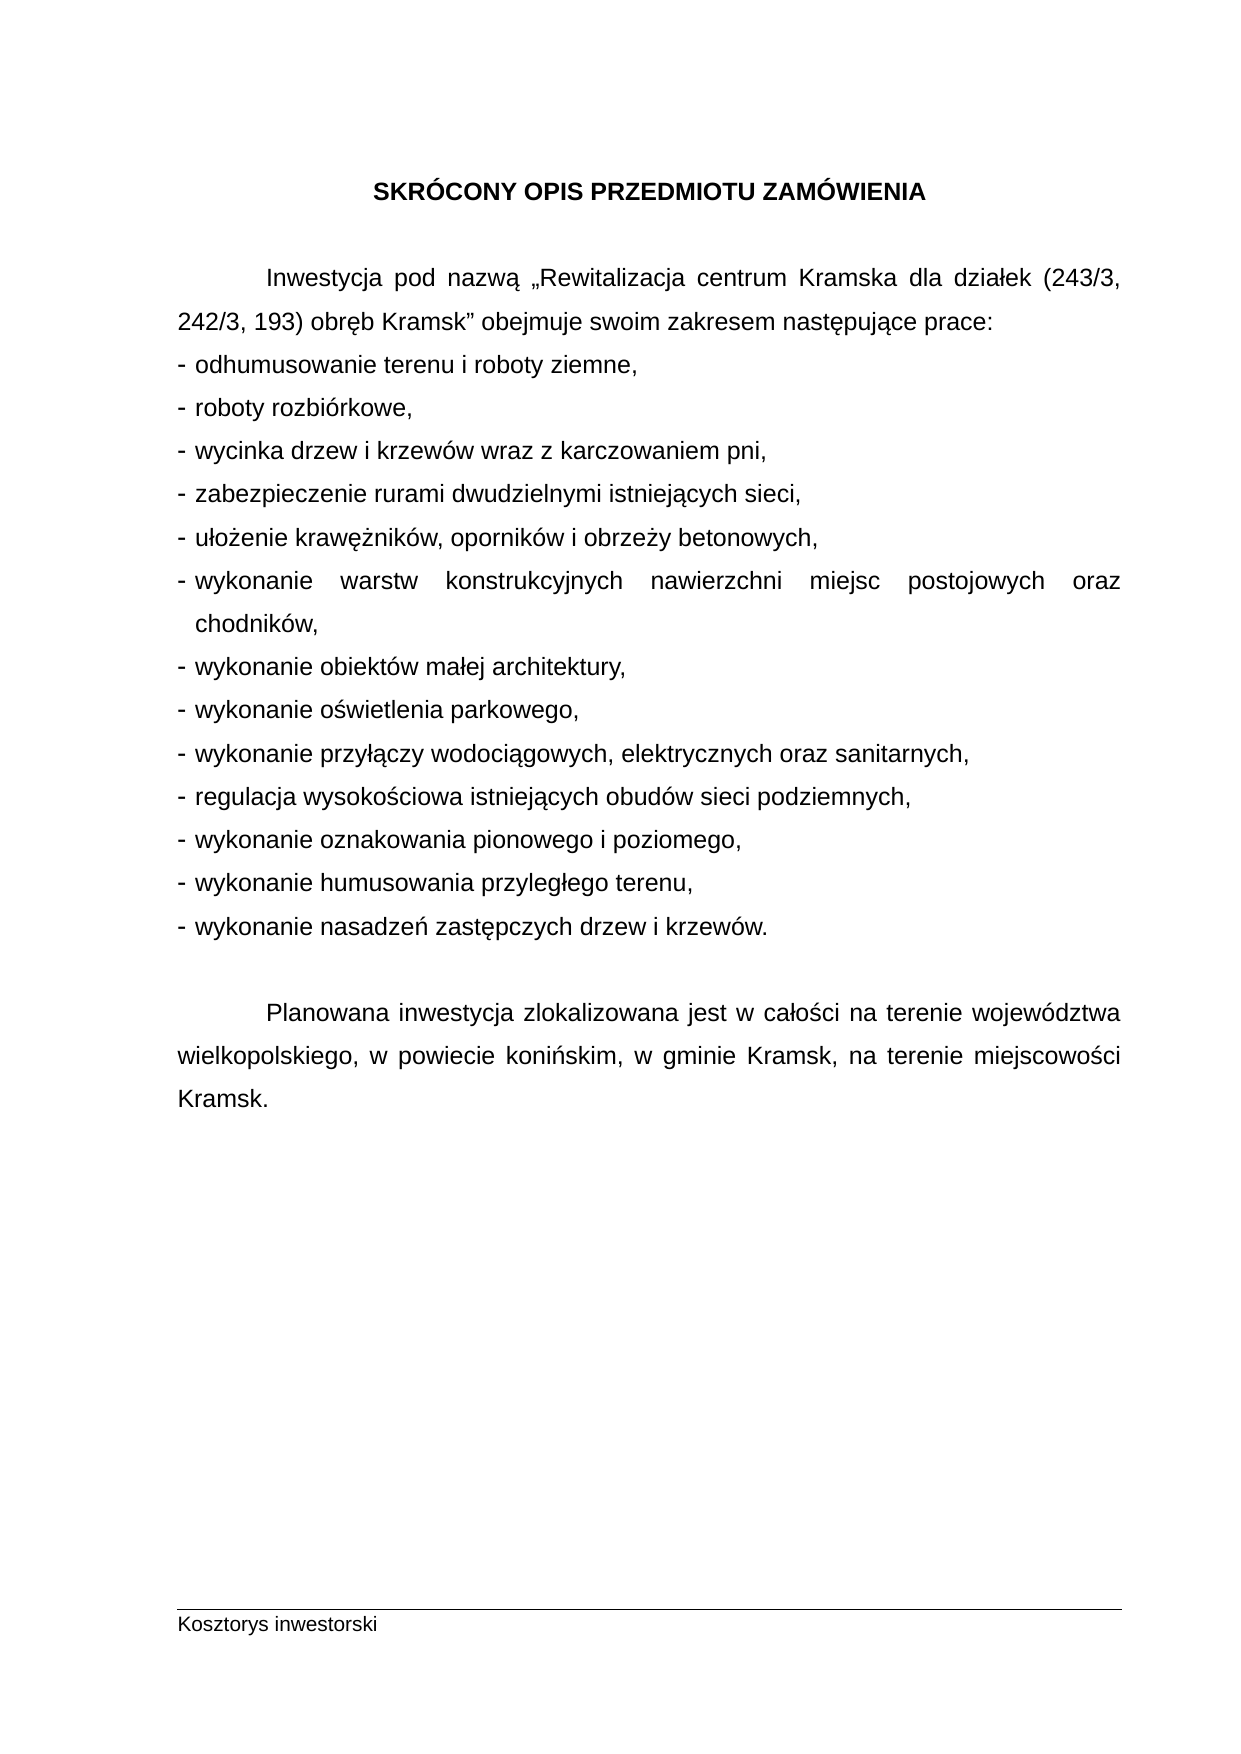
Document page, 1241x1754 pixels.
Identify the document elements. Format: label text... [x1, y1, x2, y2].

text regulacja wysokościowa istniejących obudów sieci podziemnych, [177, 782, 1122, 811]
text zabezpieczenie rurami dwudzielnymi istniejących sieci, [177, 479, 1122, 508]
text wykonanie przyłączy wodociągowych, elektrycznych oraz sanitarnych, [177, 738, 1122, 767]
text wykonanie nasadzeń zastępczych drzew i krzewów. [177, 911, 1122, 940]
text wykonanie humusowania przyległego terenu, [177, 868, 1122, 897]
text Inwestycja pod nazwą „Rewitalizacja centrum Kramska dla działek (243/3, 242/3, 193) obręb Kramsk” obejmuje swoim zakresem następujące prace: [177, 263, 1122, 335]
text wykonanie oznakowania pionowego i poziomego, [177, 825, 1122, 854]
text wykonanie warstw konstrukcyjnych nawierzchni miejsc postojowych oraz chodników, [177, 566, 1122, 638]
text wycinka drzew i krzewów wraz z karczowaniem pni, [177, 436, 1122, 465]
text Planowana inwestycja zlokalizowana jest w całości na terenie województwa wielkopolskiego, w powiecie konińskim, w gminie Kramsk, na terenie miejscowości Kramsk. [177, 998, 1122, 1113]
list SKRÓCONY OPIS PRZEDMIOTU ZAMÓWIENIA [177, 177, 1122, 206]
text roboty rozbiórkowe, [177, 393, 1122, 422]
text wykonanie oświetlenia parkowego, [177, 695, 1122, 724]
text wykonanie obiektów małej architektury, [177, 652, 1122, 681]
text ułożenie krawężników, oporników i obrzeży betonowych, [177, 522, 1122, 551]
text odhumusowanie terenu i roboty ziemne, [177, 349, 1122, 378]
